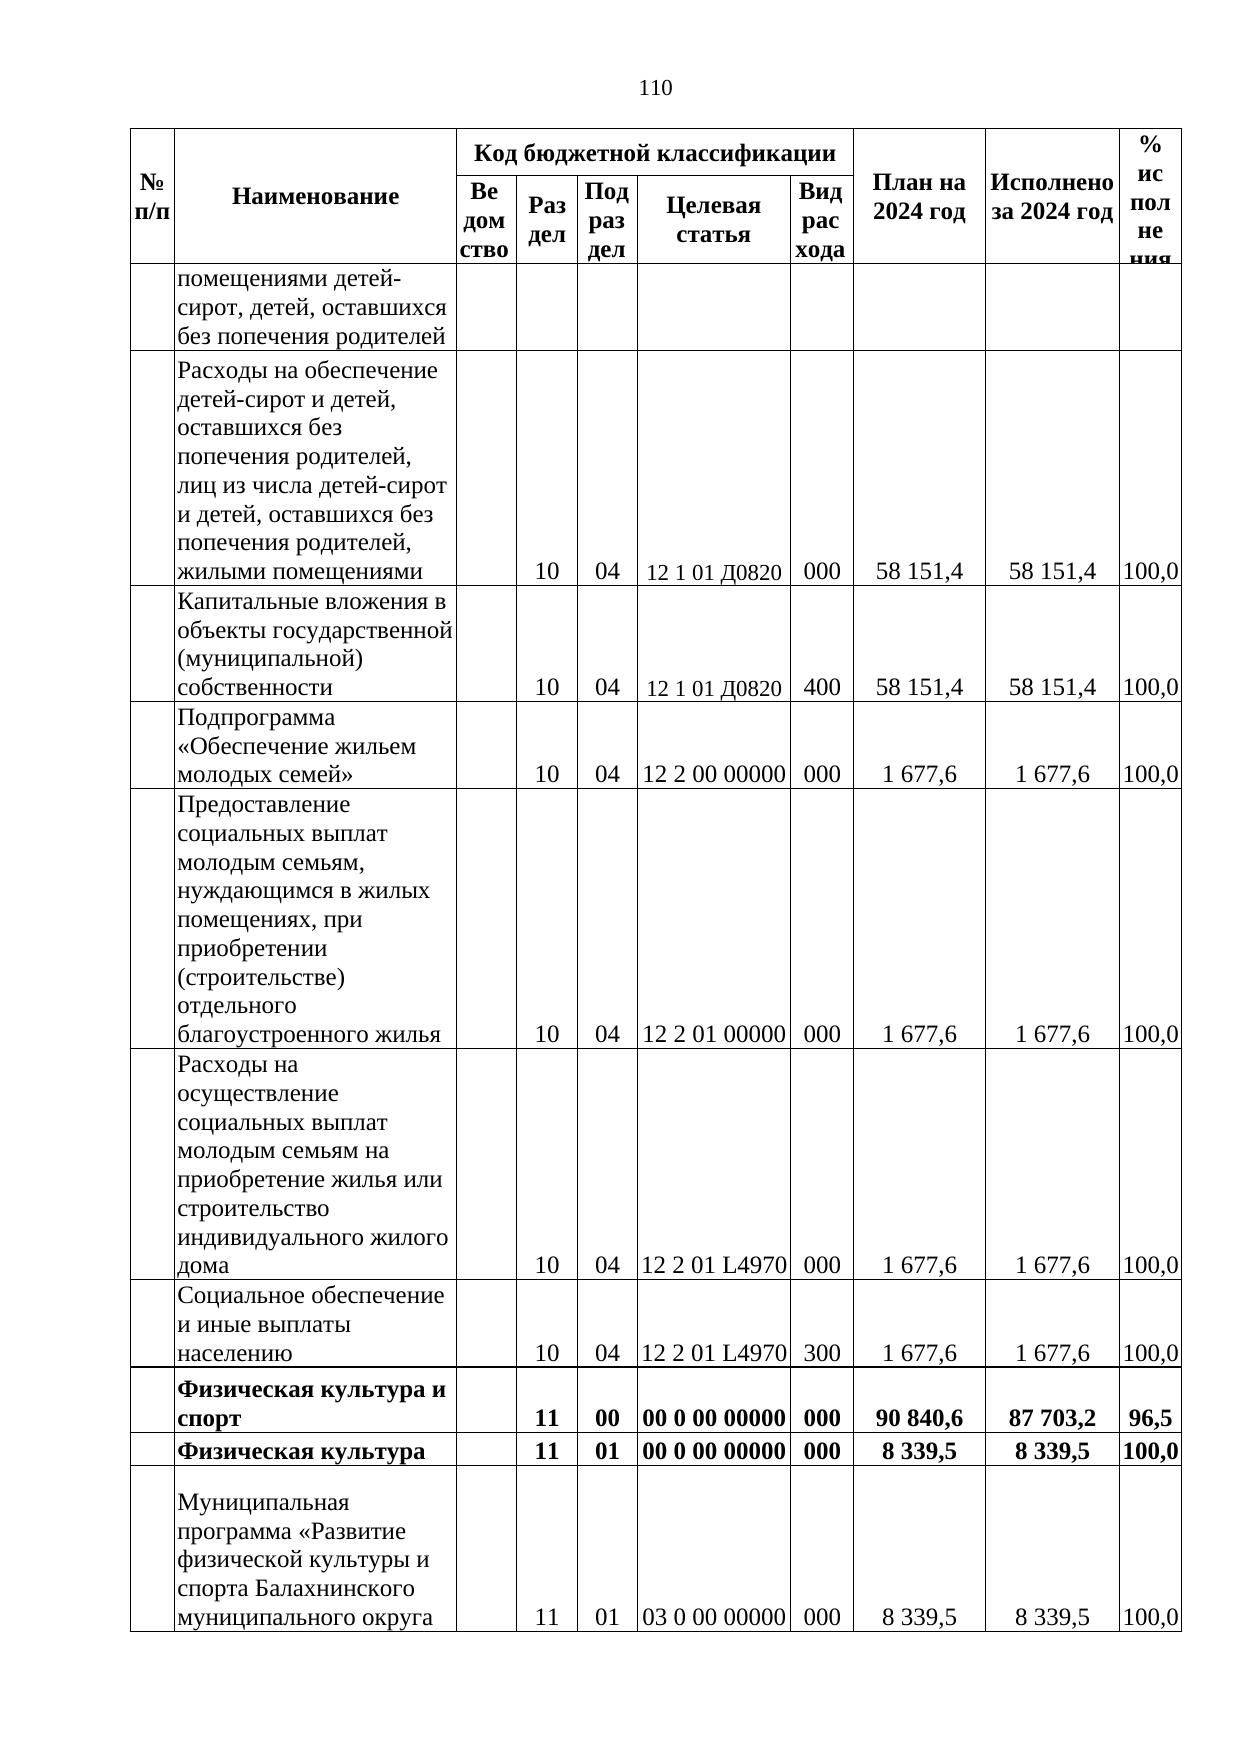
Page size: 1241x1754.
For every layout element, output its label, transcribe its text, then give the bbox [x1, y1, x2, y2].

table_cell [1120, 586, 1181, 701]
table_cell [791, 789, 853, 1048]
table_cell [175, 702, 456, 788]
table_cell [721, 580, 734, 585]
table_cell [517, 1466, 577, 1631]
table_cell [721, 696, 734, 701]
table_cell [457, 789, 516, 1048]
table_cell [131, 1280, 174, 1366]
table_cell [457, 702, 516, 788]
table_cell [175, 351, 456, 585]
table_header Код бюджетной классификации [457, 129, 853, 175]
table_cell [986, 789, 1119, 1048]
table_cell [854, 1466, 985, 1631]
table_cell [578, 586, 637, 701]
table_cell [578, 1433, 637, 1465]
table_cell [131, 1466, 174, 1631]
table_header % ис пол не ния [1120, 129, 1181, 262]
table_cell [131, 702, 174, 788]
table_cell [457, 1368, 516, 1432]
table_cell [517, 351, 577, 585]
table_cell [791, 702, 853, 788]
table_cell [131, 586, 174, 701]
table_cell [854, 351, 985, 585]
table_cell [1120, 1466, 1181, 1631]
table_cell Вид рас хода [791, 176, 853, 262]
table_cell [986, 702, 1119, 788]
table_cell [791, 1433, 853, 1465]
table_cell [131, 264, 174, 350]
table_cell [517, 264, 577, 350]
table_header № п/п [131, 129, 174, 262]
table_cell Ве дом ство [457, 176, 516, 262]
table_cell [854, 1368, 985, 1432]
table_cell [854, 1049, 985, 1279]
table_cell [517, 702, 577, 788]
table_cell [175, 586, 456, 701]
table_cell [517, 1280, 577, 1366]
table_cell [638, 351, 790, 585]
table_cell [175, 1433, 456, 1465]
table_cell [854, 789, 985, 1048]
table_cell Под раз дел [578, 176, 637, 262]
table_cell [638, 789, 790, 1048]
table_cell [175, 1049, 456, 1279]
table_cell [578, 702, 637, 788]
table_header Наименование [175, 129, 456, 262]
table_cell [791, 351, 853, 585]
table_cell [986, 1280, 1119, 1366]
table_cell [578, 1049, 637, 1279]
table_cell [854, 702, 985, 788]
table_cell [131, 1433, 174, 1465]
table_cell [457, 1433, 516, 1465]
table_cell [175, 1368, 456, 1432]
table_cell Раз дел [517, 176, 577, 262]
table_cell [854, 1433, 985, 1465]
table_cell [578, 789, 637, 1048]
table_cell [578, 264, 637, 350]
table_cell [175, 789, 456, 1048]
table_header План на 2024 год [854, 129, 985, 262]
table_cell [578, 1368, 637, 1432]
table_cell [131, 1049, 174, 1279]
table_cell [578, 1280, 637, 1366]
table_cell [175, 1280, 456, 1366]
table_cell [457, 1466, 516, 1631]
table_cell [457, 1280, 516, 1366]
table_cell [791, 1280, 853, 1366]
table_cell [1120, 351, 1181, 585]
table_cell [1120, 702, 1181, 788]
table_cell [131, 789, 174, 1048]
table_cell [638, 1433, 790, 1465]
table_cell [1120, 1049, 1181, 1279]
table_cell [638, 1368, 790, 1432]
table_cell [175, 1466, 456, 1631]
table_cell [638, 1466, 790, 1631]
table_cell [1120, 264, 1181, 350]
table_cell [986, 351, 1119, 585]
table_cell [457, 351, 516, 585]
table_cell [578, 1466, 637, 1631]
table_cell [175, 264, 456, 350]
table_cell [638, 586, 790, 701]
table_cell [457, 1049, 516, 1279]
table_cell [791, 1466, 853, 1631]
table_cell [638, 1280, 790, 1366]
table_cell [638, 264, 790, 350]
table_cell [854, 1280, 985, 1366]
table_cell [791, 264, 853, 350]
table_header Исполнено за 2024 год [986, 129, 1119, 262]
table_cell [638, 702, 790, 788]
table_cell Целевая статья [638, 176, 790, 262]
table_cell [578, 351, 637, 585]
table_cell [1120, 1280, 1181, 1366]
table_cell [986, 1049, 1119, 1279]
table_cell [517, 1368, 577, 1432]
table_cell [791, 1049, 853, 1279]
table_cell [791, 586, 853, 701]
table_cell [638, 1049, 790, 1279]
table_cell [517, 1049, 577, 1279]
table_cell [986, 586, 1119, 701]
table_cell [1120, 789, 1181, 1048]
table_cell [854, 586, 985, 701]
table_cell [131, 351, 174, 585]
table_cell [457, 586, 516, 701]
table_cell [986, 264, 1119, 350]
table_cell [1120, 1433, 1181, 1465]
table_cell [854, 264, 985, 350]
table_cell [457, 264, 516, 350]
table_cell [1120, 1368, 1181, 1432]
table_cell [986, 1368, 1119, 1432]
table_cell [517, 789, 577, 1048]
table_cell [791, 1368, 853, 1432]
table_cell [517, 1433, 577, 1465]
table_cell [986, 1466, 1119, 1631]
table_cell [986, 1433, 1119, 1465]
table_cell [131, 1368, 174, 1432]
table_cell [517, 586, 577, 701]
